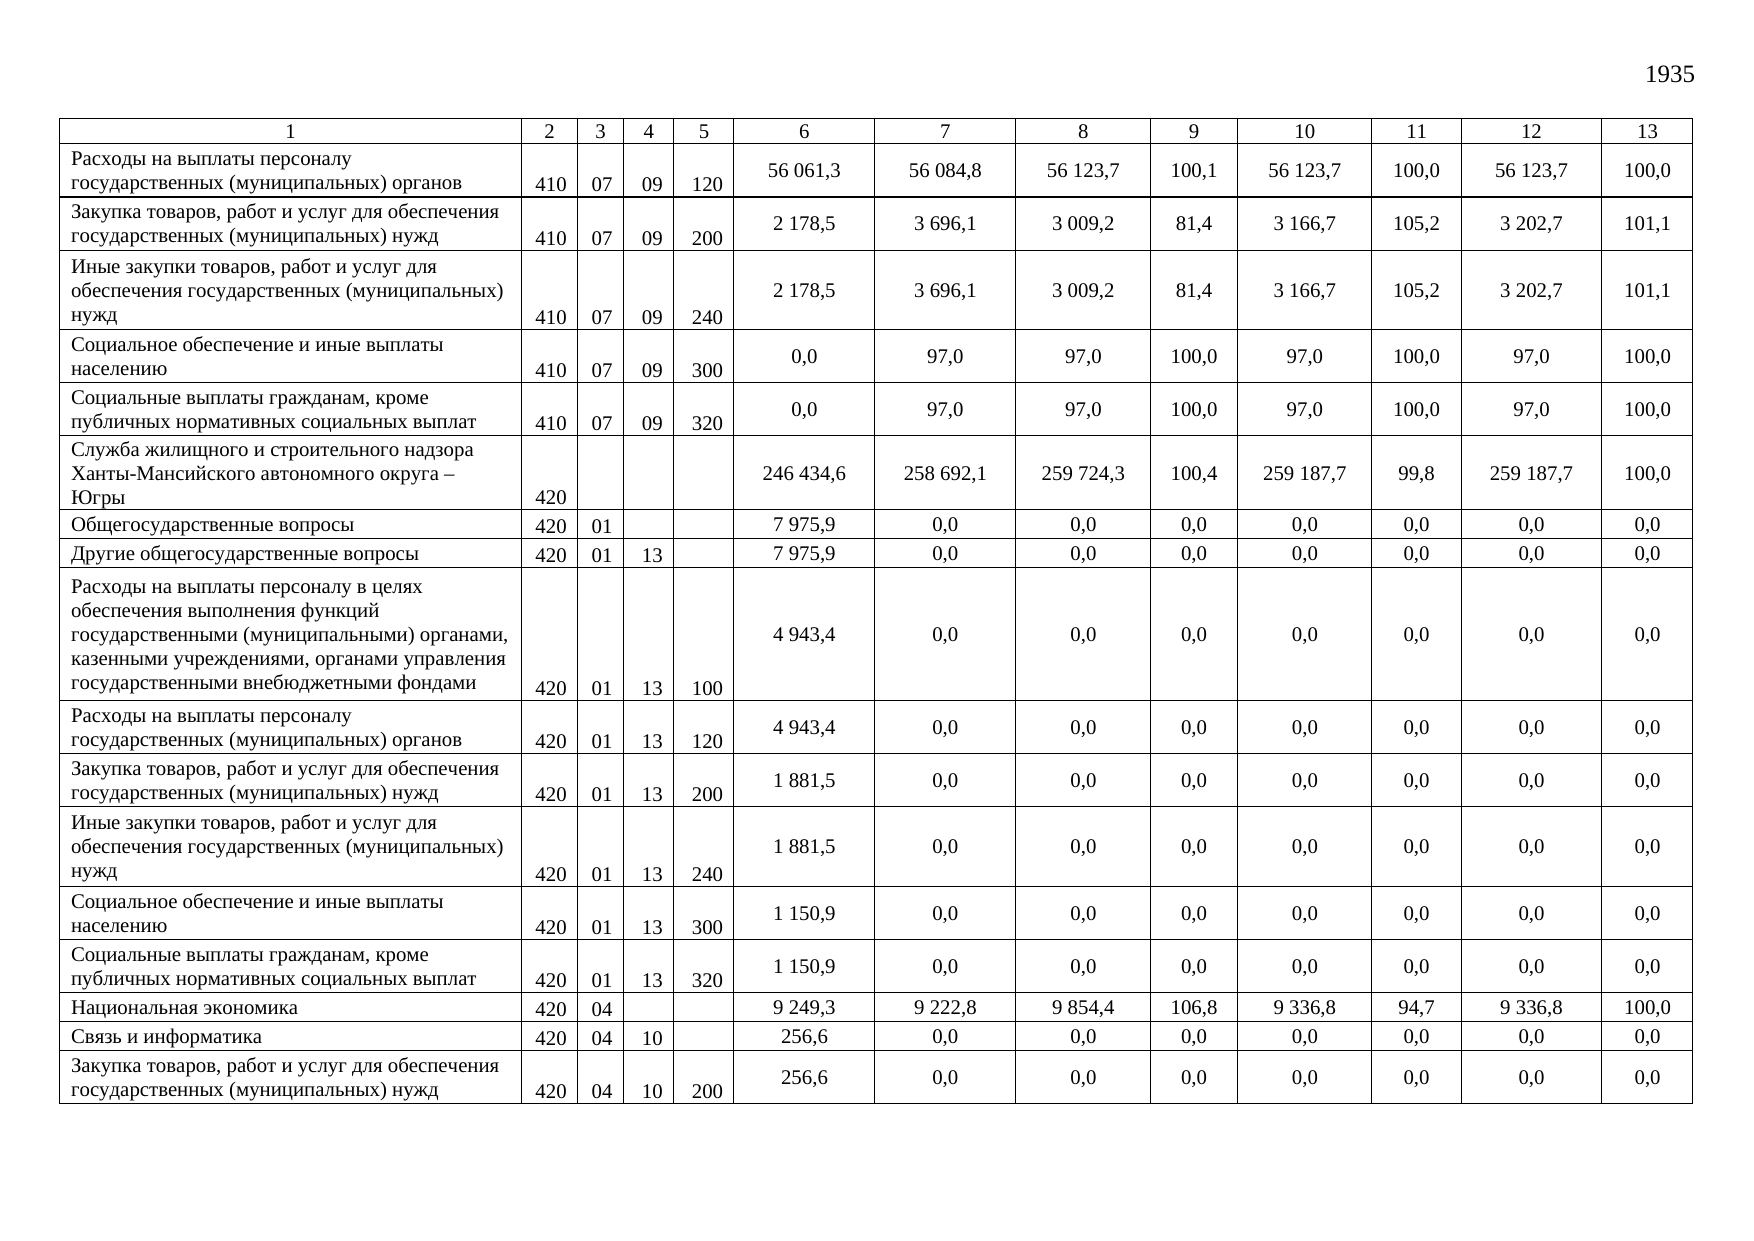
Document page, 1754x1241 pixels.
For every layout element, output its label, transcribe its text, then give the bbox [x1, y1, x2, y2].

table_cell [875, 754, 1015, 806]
table_header 13 [1602, 119, 1692, 143]
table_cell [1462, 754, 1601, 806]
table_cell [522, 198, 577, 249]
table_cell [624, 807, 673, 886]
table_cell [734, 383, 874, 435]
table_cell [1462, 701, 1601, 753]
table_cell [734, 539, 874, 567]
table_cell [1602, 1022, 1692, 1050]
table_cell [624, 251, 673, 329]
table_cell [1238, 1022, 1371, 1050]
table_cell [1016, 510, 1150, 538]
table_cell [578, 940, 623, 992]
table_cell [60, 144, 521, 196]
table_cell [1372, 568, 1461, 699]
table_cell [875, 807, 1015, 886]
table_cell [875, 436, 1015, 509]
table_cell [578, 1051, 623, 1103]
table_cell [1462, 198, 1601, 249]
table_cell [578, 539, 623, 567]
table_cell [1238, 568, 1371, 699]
table_header 4 [624, 119, 673, 143]
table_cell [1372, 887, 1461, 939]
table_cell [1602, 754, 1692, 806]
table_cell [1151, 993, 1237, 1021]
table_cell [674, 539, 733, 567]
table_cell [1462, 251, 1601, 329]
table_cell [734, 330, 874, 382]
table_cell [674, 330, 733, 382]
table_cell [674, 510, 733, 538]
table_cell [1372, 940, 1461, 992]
table_header 12 [1462, 119, 1601, 143]
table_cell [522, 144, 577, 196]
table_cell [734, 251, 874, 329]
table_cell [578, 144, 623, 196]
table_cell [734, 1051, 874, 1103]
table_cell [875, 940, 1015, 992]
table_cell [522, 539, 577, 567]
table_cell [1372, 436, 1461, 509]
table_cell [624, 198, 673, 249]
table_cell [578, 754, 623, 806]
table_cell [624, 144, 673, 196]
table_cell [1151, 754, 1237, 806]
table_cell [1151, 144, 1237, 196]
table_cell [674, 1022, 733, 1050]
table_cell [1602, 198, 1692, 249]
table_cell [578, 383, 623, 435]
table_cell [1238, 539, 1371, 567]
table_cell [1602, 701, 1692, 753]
table_header 2 [522, 119, 577, 143]
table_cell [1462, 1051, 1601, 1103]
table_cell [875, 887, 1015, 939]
table_header 10 [1238, 119, 1371, 143]
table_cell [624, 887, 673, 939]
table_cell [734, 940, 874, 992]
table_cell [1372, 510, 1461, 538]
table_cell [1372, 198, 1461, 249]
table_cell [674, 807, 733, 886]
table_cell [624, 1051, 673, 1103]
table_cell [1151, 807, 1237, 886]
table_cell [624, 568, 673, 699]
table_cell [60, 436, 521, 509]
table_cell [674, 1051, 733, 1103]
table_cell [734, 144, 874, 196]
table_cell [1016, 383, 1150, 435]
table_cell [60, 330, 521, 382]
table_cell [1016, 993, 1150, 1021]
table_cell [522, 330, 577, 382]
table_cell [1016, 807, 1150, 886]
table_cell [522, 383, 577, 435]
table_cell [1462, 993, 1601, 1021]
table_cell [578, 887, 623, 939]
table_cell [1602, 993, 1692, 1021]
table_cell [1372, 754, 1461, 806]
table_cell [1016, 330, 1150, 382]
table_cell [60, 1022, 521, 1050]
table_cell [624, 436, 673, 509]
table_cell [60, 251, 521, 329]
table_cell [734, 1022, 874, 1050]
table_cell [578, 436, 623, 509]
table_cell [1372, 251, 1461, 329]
table_header 8 [1016, 119, 1150, 143]
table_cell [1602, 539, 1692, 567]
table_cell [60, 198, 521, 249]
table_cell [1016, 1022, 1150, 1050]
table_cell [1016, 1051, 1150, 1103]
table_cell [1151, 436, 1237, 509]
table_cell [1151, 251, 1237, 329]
table_header 1 [60, 119, 521, 143]
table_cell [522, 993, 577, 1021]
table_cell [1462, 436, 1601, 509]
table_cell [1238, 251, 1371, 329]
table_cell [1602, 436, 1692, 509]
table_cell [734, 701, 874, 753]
table_header 6 [734, 119, 874, 143]
table_header 5 [674, 119, 733, 143]
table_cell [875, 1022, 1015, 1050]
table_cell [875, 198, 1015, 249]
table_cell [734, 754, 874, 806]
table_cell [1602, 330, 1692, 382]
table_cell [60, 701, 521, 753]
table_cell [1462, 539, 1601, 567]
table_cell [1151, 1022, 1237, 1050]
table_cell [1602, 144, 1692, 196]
table_header 11 [1372, 119, 1461, 143]
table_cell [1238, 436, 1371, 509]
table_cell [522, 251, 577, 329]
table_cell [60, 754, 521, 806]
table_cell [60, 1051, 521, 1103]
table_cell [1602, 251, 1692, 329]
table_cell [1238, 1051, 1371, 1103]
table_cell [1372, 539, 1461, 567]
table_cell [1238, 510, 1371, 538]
table_header 3 [578, 119, 623, 143]
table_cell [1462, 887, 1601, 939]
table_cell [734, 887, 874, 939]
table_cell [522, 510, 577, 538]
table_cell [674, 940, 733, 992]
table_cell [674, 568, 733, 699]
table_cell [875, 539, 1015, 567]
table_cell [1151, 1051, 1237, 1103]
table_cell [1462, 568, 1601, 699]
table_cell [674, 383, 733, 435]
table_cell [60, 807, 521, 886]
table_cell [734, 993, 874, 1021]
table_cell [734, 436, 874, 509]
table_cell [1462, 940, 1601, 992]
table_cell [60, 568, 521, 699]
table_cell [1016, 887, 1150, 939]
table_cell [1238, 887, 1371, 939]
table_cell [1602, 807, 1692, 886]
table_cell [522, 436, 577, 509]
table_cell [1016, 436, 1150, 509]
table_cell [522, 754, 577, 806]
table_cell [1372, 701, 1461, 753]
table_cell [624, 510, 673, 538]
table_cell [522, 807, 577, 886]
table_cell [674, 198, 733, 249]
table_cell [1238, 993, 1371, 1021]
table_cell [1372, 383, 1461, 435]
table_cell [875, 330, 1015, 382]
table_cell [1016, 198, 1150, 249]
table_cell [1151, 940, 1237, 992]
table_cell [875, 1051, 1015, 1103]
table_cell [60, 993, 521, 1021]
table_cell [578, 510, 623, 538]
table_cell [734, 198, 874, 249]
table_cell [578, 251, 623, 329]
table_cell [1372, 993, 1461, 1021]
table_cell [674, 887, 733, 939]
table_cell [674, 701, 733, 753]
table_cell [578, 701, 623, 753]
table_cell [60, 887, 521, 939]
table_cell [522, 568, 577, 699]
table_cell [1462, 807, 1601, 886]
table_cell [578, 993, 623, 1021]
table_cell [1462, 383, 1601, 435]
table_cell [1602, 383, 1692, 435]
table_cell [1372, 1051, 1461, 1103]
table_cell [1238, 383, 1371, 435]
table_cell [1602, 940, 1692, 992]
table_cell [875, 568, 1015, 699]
table_header 7 [875, 119, 1015, 143]
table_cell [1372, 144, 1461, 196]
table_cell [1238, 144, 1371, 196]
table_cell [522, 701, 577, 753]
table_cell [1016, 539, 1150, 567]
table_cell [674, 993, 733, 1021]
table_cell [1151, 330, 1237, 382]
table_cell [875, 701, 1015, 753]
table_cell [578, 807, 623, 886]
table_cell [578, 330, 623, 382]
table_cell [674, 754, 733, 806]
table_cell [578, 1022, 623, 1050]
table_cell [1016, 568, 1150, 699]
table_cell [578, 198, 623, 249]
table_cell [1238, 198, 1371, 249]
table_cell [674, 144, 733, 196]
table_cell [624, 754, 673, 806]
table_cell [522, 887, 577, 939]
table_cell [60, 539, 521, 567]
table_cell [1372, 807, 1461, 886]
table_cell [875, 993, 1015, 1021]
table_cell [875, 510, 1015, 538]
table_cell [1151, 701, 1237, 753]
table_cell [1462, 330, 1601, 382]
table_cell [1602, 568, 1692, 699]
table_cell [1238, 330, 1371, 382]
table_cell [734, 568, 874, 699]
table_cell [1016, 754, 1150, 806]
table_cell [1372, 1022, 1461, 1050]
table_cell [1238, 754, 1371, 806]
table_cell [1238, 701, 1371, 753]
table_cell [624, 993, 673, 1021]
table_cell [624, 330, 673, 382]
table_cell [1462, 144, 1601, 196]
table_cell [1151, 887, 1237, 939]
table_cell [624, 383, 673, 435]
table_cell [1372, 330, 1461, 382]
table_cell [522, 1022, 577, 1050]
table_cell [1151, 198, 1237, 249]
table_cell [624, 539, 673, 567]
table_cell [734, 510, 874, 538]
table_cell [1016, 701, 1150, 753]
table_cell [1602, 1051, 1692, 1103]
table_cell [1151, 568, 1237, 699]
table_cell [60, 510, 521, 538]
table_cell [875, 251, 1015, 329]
table_header 9 [1151, 119, 1237, 143]
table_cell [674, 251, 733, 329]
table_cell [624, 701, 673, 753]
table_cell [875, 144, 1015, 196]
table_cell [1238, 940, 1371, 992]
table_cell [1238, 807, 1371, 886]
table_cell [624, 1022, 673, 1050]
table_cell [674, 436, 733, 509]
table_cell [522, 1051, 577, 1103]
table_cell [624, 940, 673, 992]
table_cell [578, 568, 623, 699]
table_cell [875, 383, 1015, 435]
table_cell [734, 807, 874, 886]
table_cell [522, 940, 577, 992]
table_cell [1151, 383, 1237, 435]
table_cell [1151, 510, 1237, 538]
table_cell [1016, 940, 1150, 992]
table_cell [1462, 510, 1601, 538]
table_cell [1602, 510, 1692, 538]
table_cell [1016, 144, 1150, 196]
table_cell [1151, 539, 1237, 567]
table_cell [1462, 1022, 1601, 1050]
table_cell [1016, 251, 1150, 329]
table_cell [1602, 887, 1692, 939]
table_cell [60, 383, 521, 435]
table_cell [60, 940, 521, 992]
